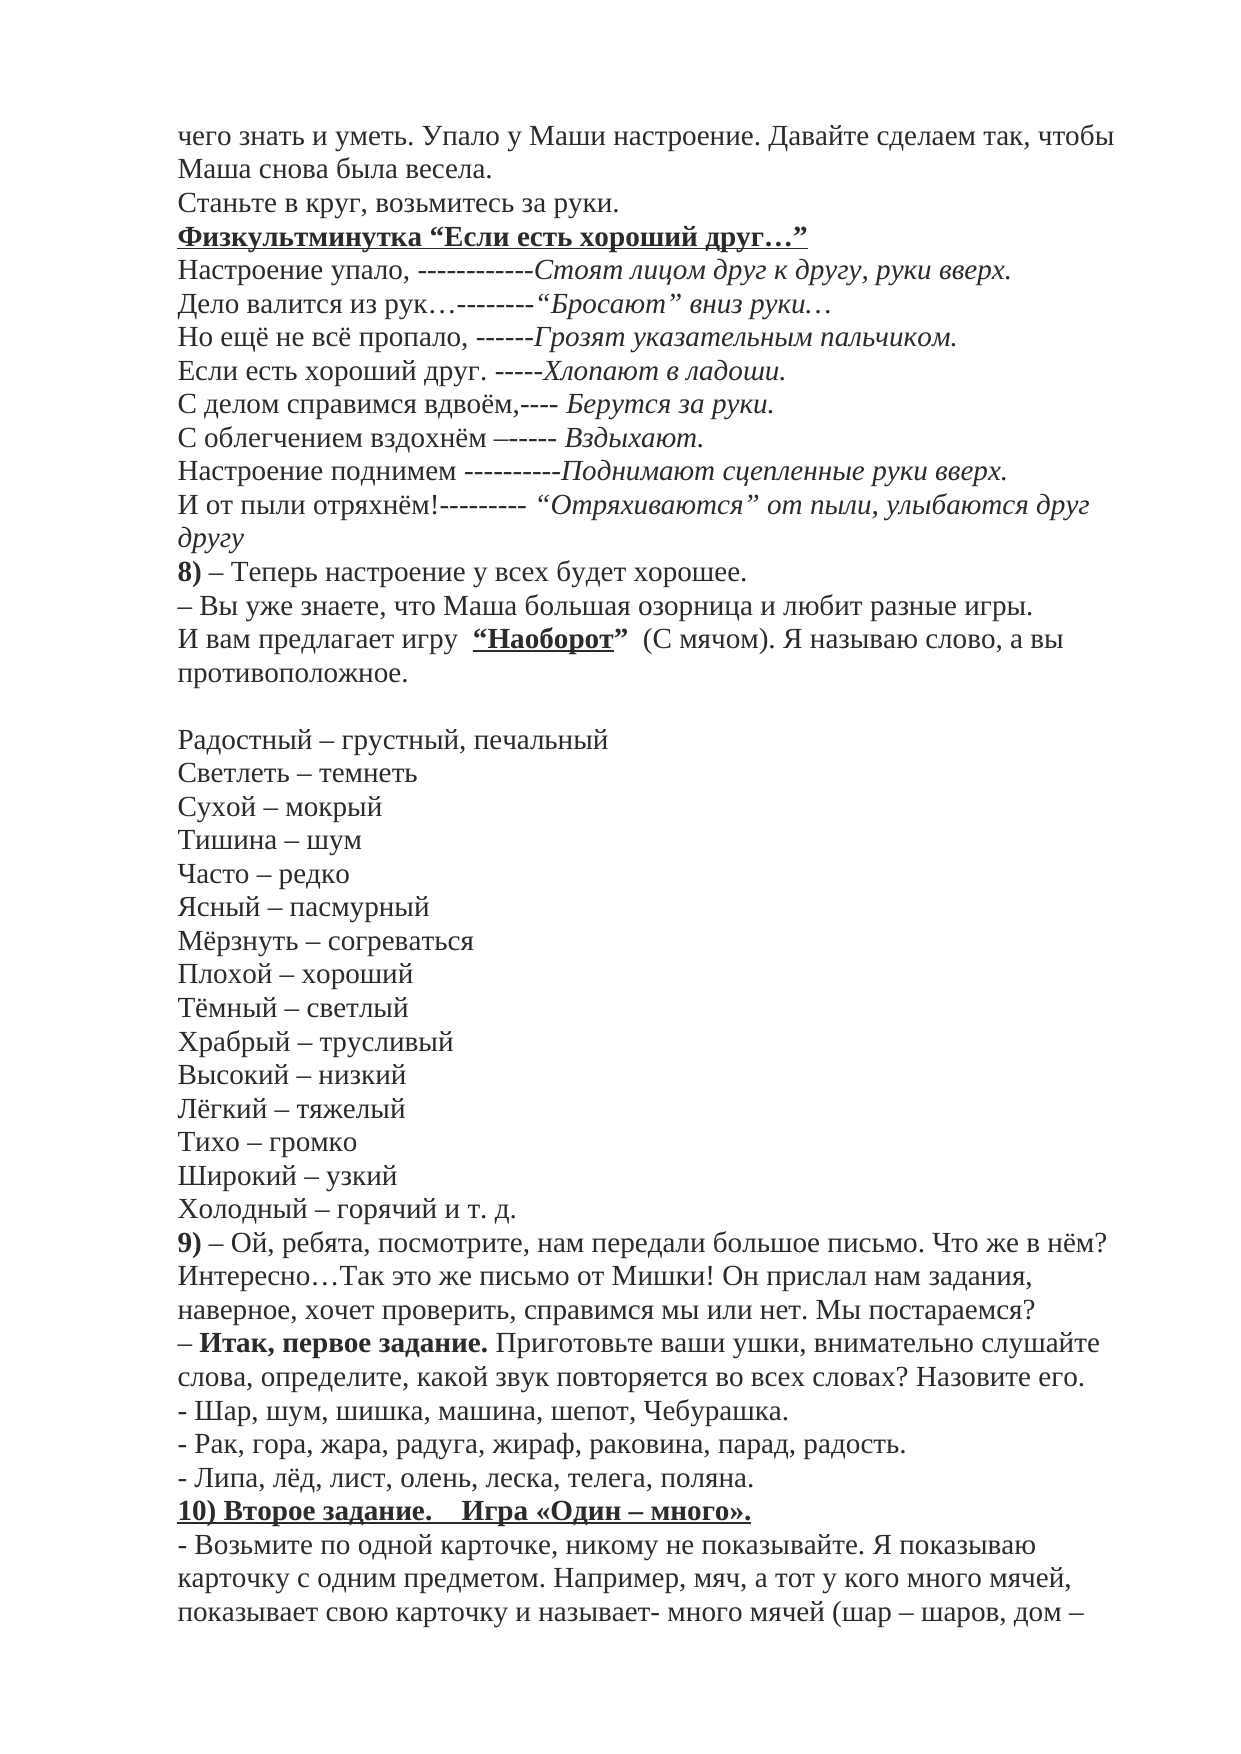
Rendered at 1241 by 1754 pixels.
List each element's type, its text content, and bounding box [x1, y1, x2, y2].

text С облегчением вздохнём –----- Вздыхают. [177, 420, 1152, 453]
text Ясный – пасмурный [177, 889, 1152, 923]
text Если есть хороший друг. -----Хлопают в ладоши. [177, 353, 1152, 386]
text Настроение упало, ------------Стоят лицом друг к другу, руки вверх. [177, 252, 1152, 286]
text Храбрый – трусливый [177, 1024, 1152, 1057]
text 9) – Ой, ребята, посмотрите, нам передали большое письмо. Что же в нём? Интересно…Так это же письмо от Мишки! Он прислал нам задания, наверное, хочет проверить, справимся мы или нет. Мы постараемся? [177, 1225, 1152, 1326]
text Сухой – мокрый [177, 789, 1152, 822]
text Тихо – громко [177, 1124, 1152, 1158]
text С делом справимся вдвоём,---- Берутся за руки. [177, 386, 1152, 420]
text Настроение поднимем ----------Поднимают сцепленные руки вверх. [177, 453, 1152, 487]
text - Липа, лёд, лист, олень, леска, телега, поляна. [177, 1460, 1152, 1493]
text И вам предлагает игру “Наоборот” (С мячом). Я называю слово, а вы противоположное. [177, 621, 1152, 688]
text - Рак, гора, жара, радуга, жираф, раковина, парад, радость. [177, 1426, 1152, 1460]
text 8) – Теперь настроение у всех будет хорошее. [177, 554, 1152, 588]
text Радостный – грустный, печальный [177, 722, 1152, 755]
text И от пыли отряхнём!--------- “Отряхиваются” от пыли, улыбаются друг другу [177, 487, 1152, 554]
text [177, 1527, 1152, 1627]
text Физкультминутка “Если есть хороший друг…” [177, 219, 1152, 252]
text Тёмный – светлый [177, 990, 1152, 1024]
text - Шар, шум, шишка, машина, шепот, Чебурашка. [177, 1393, 1152, 1426]
text Высокий – низкий [177, 1057, 1152, 1091]
text Станьте в круг, возьмитесь за руки. [177, 185, 1152, 219]
text – Итак, первое задание. Приготовьте ваши ушки, внимательно слушайте слова, определите, какой звук повторяется во всех словах? Назовите его. [177, 1326, 1152, 1393]
text Холодный – горячий и т. д. [177, 1191, 1152, 1225]
text 10) Второе задание. Игра «Один – много». [177, 1493, 1152, 1527]
text Мёрзнуть – согреваться [177, 923, 1152, 957]
text Часто – редко [177, 856, 1152, 889]
text – Вы уже знаете, что Маша большая озорница и любит разные игры. [177, 588, 1152, 621]
text Широкий – узкий [177, 1158, 1152, 1191]
text Дело валится из рук…--------“Бросают” вниз руки… [177, 286, 1152, 319]
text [177, 118, 1152, 185]
text Плохой – хороший [177, 957, 1152, 990]
text Светлеть – темнеть [177, 755, 1152, 789]
text Лёгкий – тяжелый [177, 1091, 1152, 1124]
text Но ещё не всё пропало, ------Грозят указательным пальчиком. [177, 319, 1152, 353]
text Тишина – шум [177, 822, 1152, 856]
